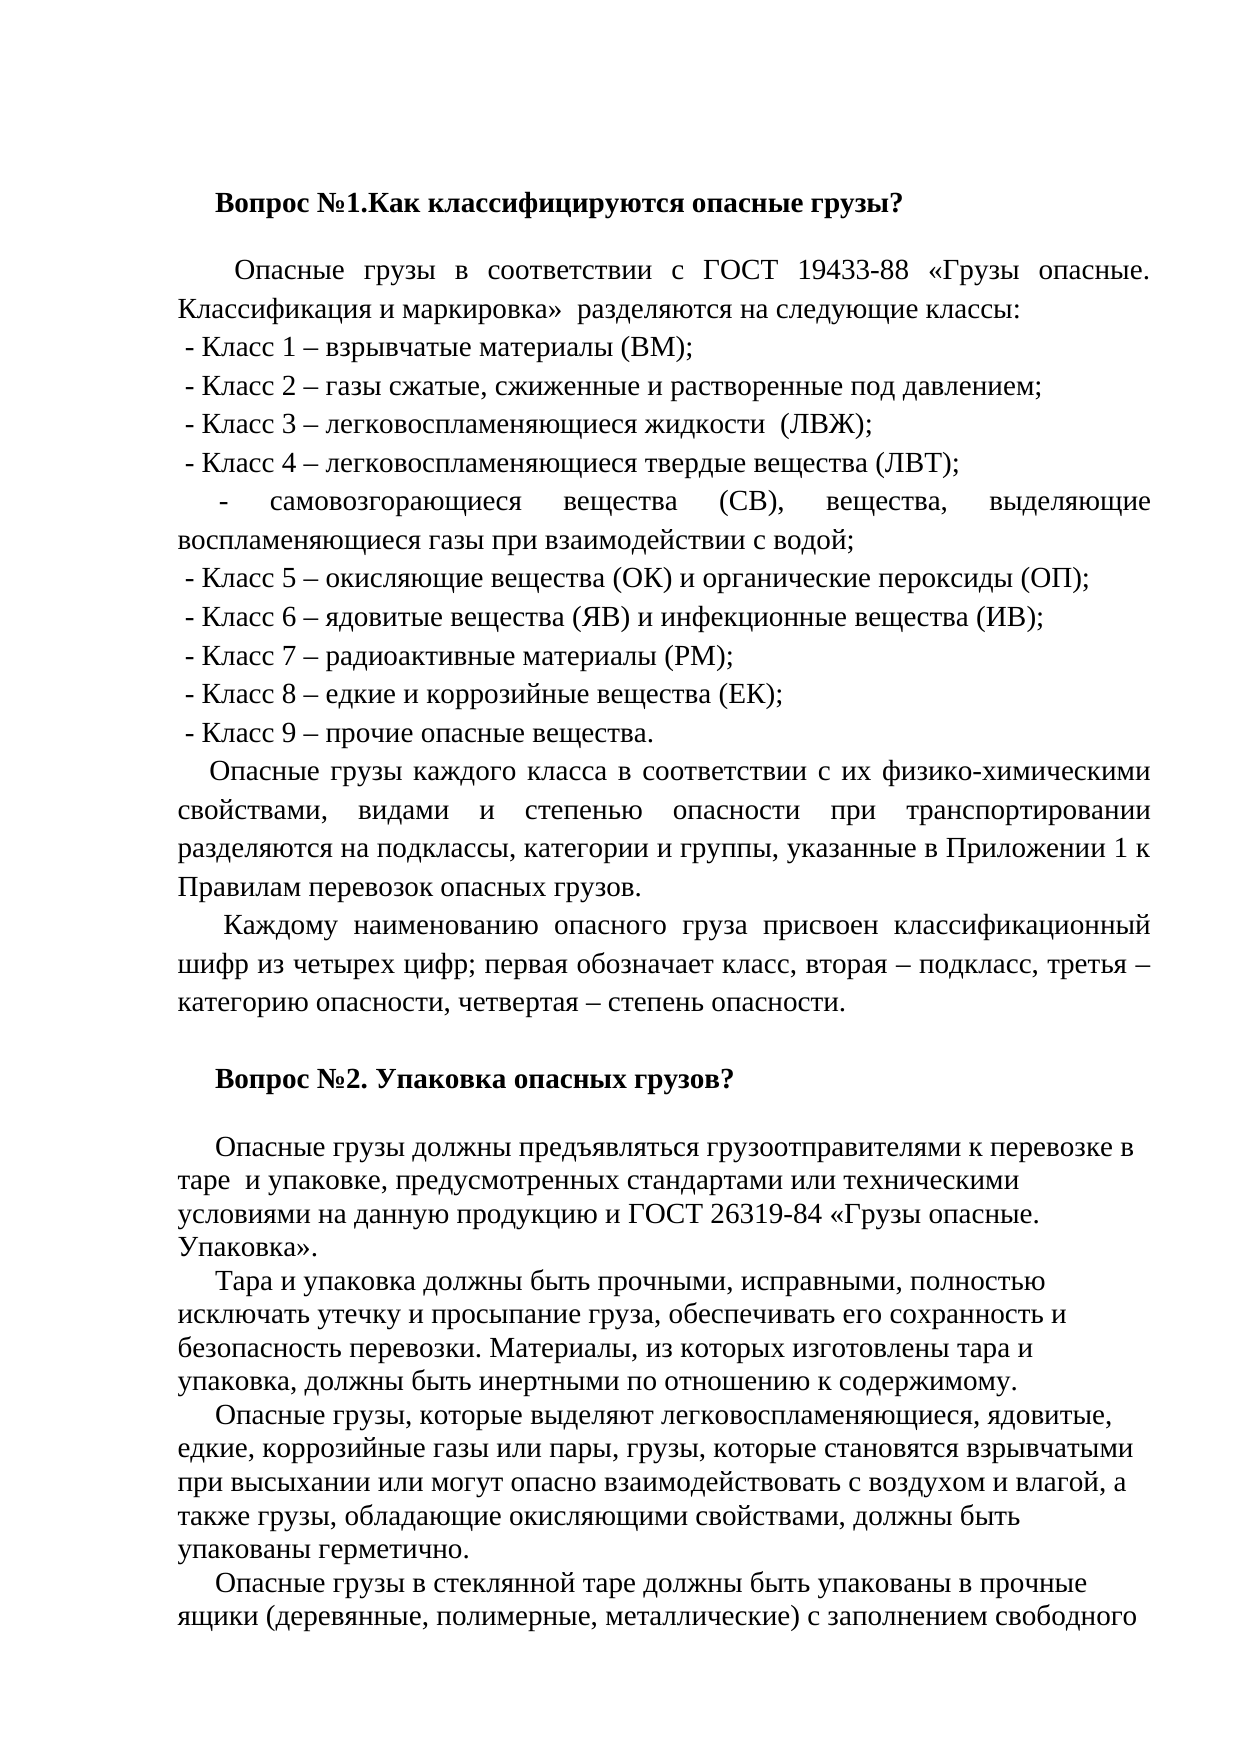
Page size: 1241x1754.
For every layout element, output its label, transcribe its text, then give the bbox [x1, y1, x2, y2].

text - Класс 4 – легковоспламеняющиеся твердые вещества (ЛВТ); [177, 445, 1152, 478]
text - Класс 6 – ядовитые вещества (ЯВ) и инфекционные вещества (ИВ); [177, 599, 1152, 633]
text - Класс 9 – прочие опасные вещества. [177, 715, 1152, 748]
text Вопрос №1.Как классифицируются опасные грузы? [177, 185, 1152, 219]
text Тара и упаковка должны быть прочными, исправными, полностью исключать утечку и просыпание груза, обеспечивать его сохранность и безопасность перевозки. Материалы, из которых изготовлены тара и упаковка, должны быть инертными по отношению к содержимому. [177, 1263, 1152, 1397]
text - Класс 3 – легковоспламеняющиеся жидкости (ЛВЖ); [177, 406, 1152, 440]
text - Класс 7 – радиоактивные материалы (РМ); [177, 638, 1152, 671]
text Опасные грузы каждого класса в соответствии с их физико-химическими свойствами, видами и степенью опасности при транспортировании разделяются на подклассы, категории и группы, указанные в Приложении 1 к Правилам перевозок опасных грузов. [177, 753, 1152, 902]
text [177, 1565, 1152, 1632]
text Каждому наименованию опасного груза присвоен классификационный шифр из четырех цифр; первая обозначает класс, вторая – подкласс, третья – категорию опасности, четвертая – степень опасности. [177, 907, 1152, 1018]
text - Класс 2 – газы сжатые, сжиженные и растворенные под давлением; [177, 368, 1152, 401]
text Опасные грузы в соответствии с ГОСТ 19433-88 «Грузы опасные. Классификация и маркировка» разделяются на следующие классы: [177, 252, 1152, 324]
text Опасные грузы, которые выделяют легковоспламеняющиеся, ядовитые, едкие, коррозийные газы или пары, грузы, которые становятся взрывчатыми при высыхании или могут опасно взаимодействовать с воздухом и влагой, а также грузы, обладающие окисляющими свойствами, должны быть упакованы герметично. [177, 1397, 1152, 1565]
text Опасные грузы должны предъявляться грузоотправителями к перевозке в таре и упаковке, предусмотренных стандартами или техническими условиями на данную продукцию и ГОСТ 26319-84 «Грузы опасные. Упаковка». [177, 1129, 1152, 1263]
text Вопрос №2. Упаковка опасных грузов? [177, 1062, 1152, 1095]
text - самовозгорающиеся вещества (СВ), вещества, выделяющие воспламеняющиеся газы при взаимодействии с водой; [177, 483, 1152, 556]
text - Класс 1 – взрывчатые материалы (ВМ); [177, 329, 1152, 363]
text - Класс 5 – окисляющие вещества (ОК) и органические пероксиды (ОП); [177, 561, 1152, 594]
text - Класс 8 – едкие и коррозийные вещества (ЕК); [177, 676, 1152, 710]
